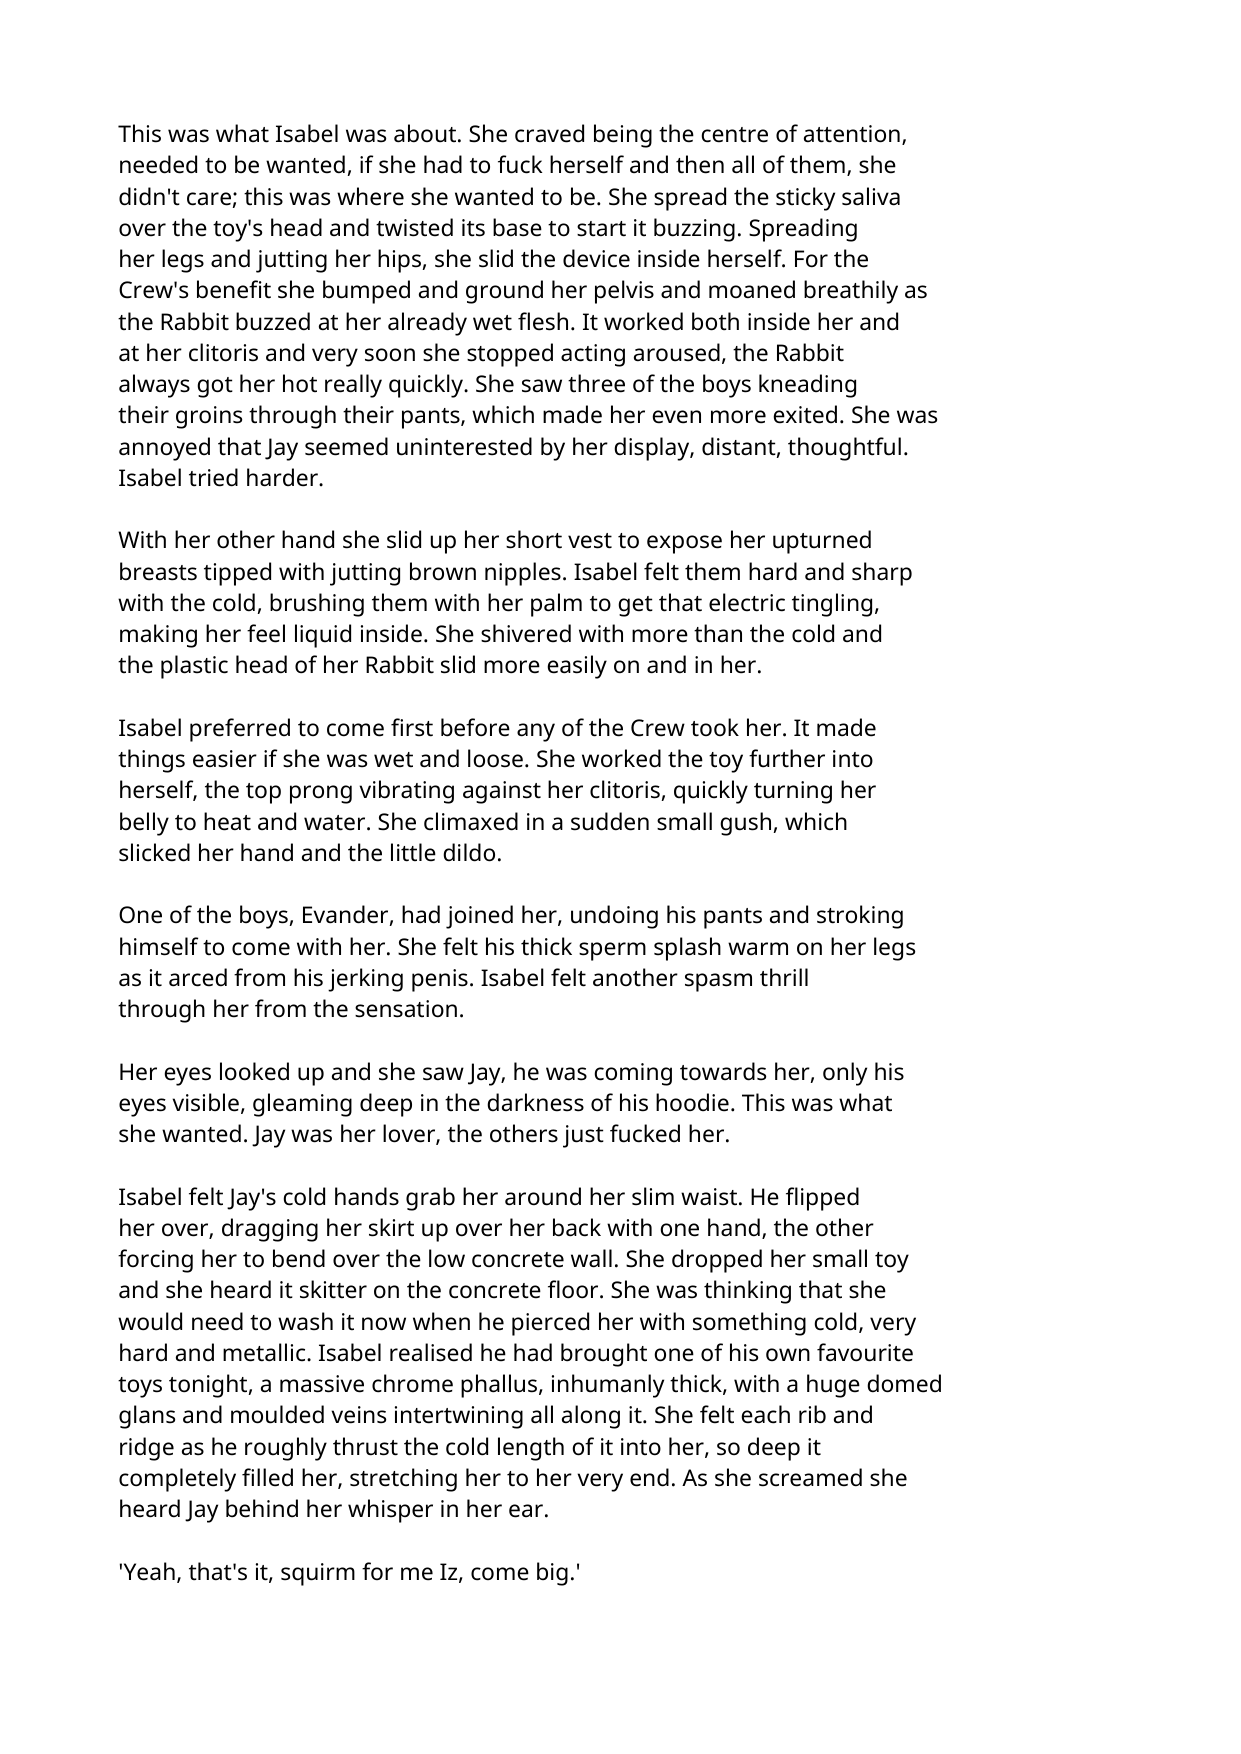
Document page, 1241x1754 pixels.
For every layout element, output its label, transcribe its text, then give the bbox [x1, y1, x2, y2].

text himself to come with her. She felt his thick sperm splash warm on her legs [118, 931, 1122, 962]
text 'Yeah, that's it, squirm for me Iz, come big.' [118, 1556, 1122, 1587]
text as it arced from his jerking penis. Isabel felt another spasm thrill [118, 962, 1122, 993]
text things easier if she was wet and loose. She worked the toy further into [118, 743, 1122, 774]
text ridge as he roughly thrust the cold length of it into her, so deep it [118, 1431, 1122, 1462]
text eyes visible, gleaming deep in the darkness of his hoodie. This was what [118, 1087, 1122, 1118]
text With her other hand she slid up her short vest to expose her upturned [118, 524, 1122, 556]
text toys tonight, a massive chrome phallus, inhumanly thick, with a huge domed [118, 1368, 1122, 1399]
text hard and metallic. Isabel realised he had brought one of his own favourite [118, 1337, 1122, 1368]
text at her clitoris and very soon she stopped acting aroused, the Rabbit [118, 337, 1122, 368]
text always got her hot really quickly. She saw three of the boys kneading [118, 368, 1122, 399]
text This was what Isabel was about. She craved being the centre of attention, [118, 118, 1122, 149]
text annoyed that Jay seemed uninterested by her display, distant, thoughtful. [118, 431, 1122, 462]
text Isabel preferred to come first before any of the Crew took her. It made [118, 712, 1122, 743]
text slicked her hand and the little dildo. [118, 837, 1122, 868]
text her over, dragging her skirt up over her back with one hand, the other [118, 1212, 1122, 1243]
text heard Jay behind her whisper in her ear. [118, 1493, 1122, 1524]
text her legs and jutting her hips, she slid the device inside herself. For the [118, 243, 1122, 274]
text belly to heat and water. She climaxed in a sudden small gush, which [118, 806, 1122, 837]
text she wanted. Jay was her lover, the others just fucked her. [118, 1118, 1122, 1149]
text Her eyes looked up and she saw Jay, he was coming towards her, only his [118, 1056, 1122, 1087]
text Isabel tried harder. [118, 462, 1122, 493]
text making her feel liquid inside. She shivered with more than the cold and [118, 618, 1122, 649]
text herself, the top prong vibrating against her clitoris, quickly turning her [118, 774, 1122, 806]
text Isabel felt Jay's cold hands grab her around her slim waist. He flipped [118, 1181, 1122, 1212]
text glans and moulded veins intertwining all along it. She felt each rib and [118, 1399, 1122, 1431]
text their groins through their pants, which made her even more exited. She was [118, 399, 1122, 431]
text didn't care; this was where she wanted to be. She spread the sticky saliva [118, 181, 1122, 212]
text through her from the sensation. [118, 993, 1122, 1024]
text with the cold, brushing them with her palm to get that electric tingling, [118, 587, 1122, 618]
text One of the boys, Evander, had joined her, undoing his pants and stroking [118, 899, 1122, 931]
text forcing her to bend over the low concrete wall. She dropped her small toy [118, 1243, 1122, 1274]
text and she heard it skitter on the concrete floor. She was thinking that she [118, 1274, 1122, 1306]
text the plastic head of her Rabbit slid more easily on and in her. [118, 649, 1122, 681]
text Crew's benefit she bumped and ground her pelvis and moaned breathily as [118, 274, 1122, 306]
text needed to be wanted, if she had to fuck herself and then all of them, she [118, 149, 1122, 181]
text completely filled her, stretching her to her very end. As she screamed she [118, 1462, 1122, 1493]
text breasts tipped with jutting brown nipples. Isabel felt them hard and sharp [118, 556, 1122, 587]
text the Rabbit buzzed at her already wet flesh. It worked both inside her and [118, 306, 1122, 337]
text over the toy's head and twisted its base to start it buzzing. Spreading [118, 212, 1122, 243]
text would need to wash it now when he pierced her with something cold, very [118, 1306, 1122, 1337]
